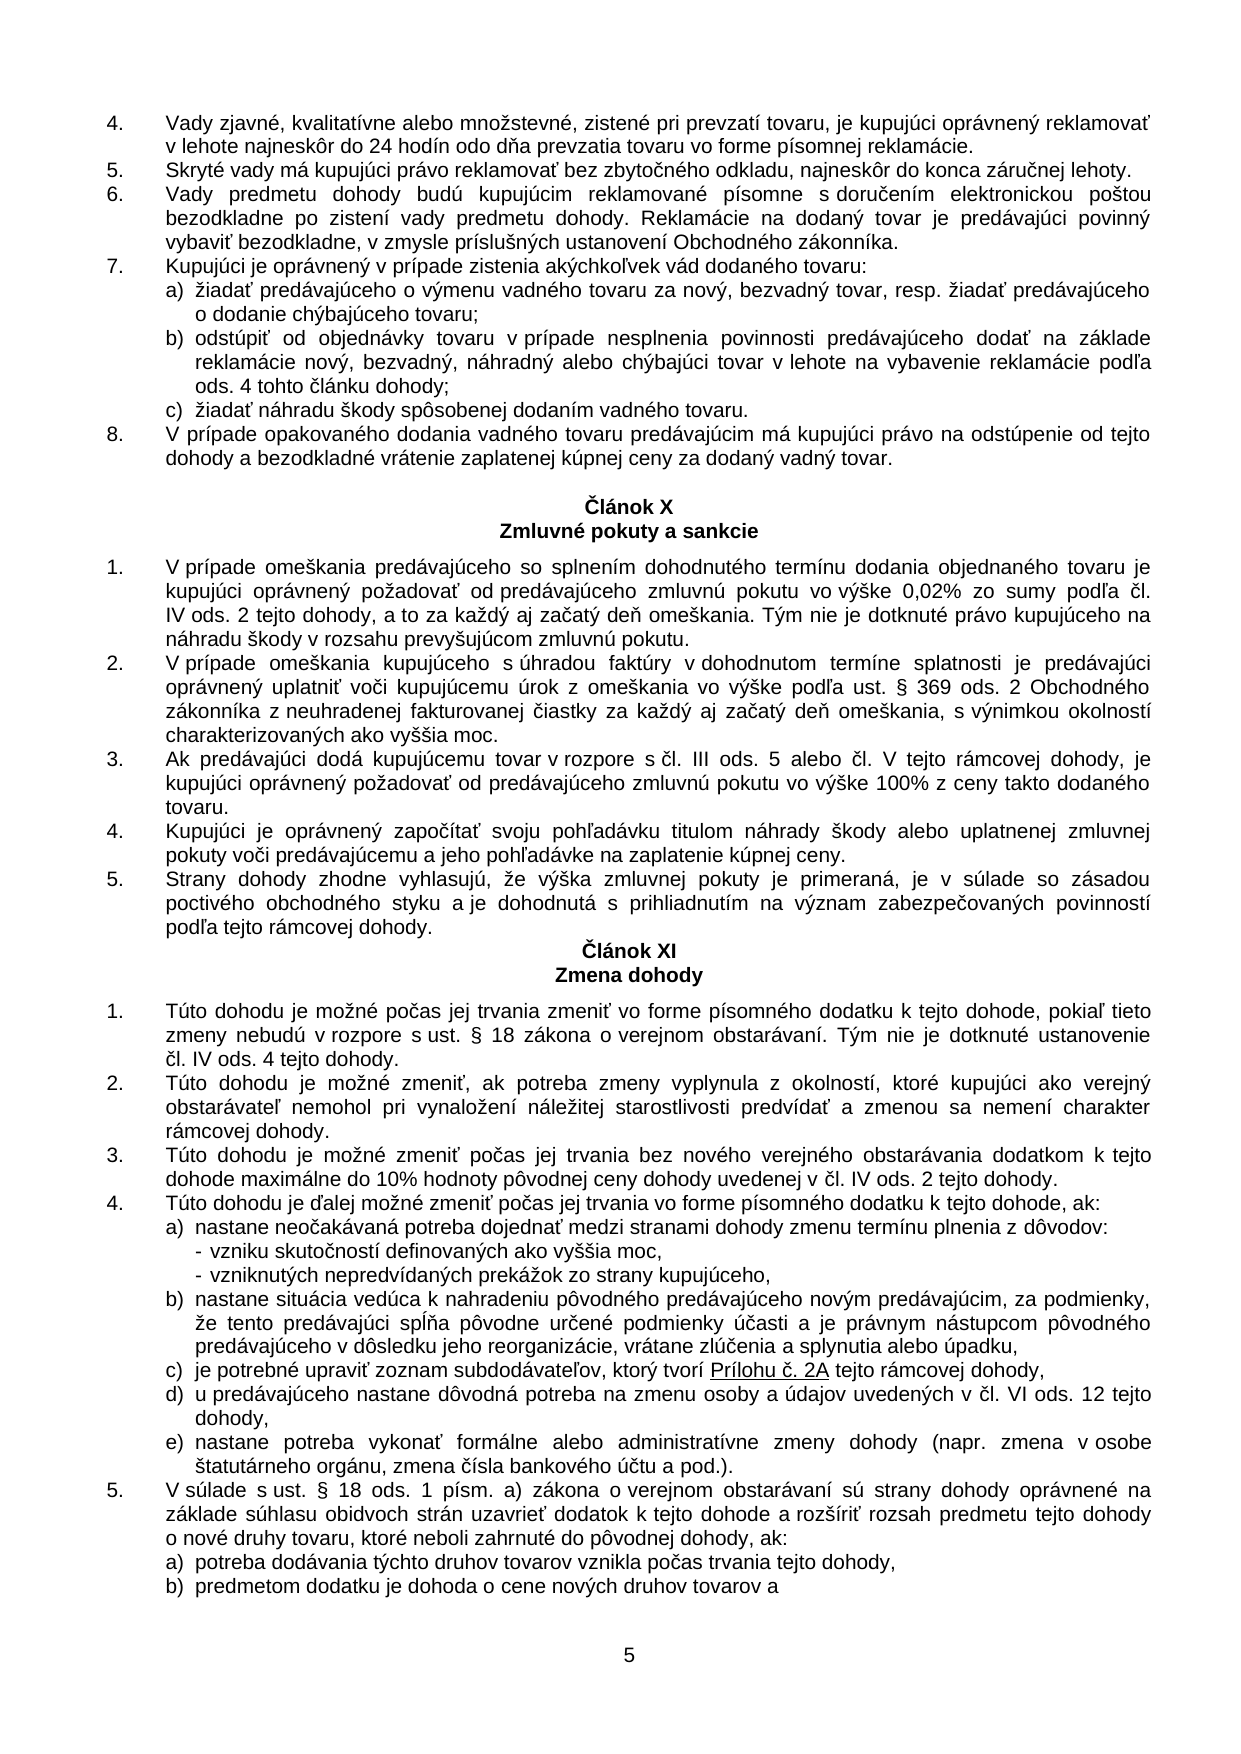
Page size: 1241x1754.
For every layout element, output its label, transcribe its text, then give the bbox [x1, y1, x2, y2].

list vzniknutých nepredvídaných prekážok zo strany kupujúceho, [195, 1262, 1152, 1286]
text Článok X [106, 495, 1152, 519]
text Zmena dohody [106, 962, 1152, 986]
list žiadať náhradu škody spôsobenej dodaním vadného tovaru. [165, 398, 1152, 422]
text Strany dohody zhodne vyhlasujú, že výška zmluvnej pokuty je primeraná, je v súlade so zásadou poctivého obchodného styku a je dohodnutá s prihliadnutím na význam zabezpečovaných povinností podľa tejto rámcovej dohody. [106, 867, 1152, 938]
text Ak predávajúci dodá kupujúcemu tovar v rozpore s čl. III ods. 5 alebo čl. V tejto rámcovej dohody, je kupujúci oprávnený požadovať od predávajúceho zmluvnú pokutu vo výške 100% z ceny takto dodaného tovaru. [106, 747, 1152, 819]
list nastane potreba vykonať formálne alebo administratívne zmeny dohody (napr. zmena v osobe štatutárneho orgánu, zmena čísla bankového účtu a pod.). [165, 1430, 1152, 1478]
text V súlade s ust. § 18 ods. 1 písm. a) zákona o verejnom obstarávaní sú strany dohody oprávnené na základe súhlasu obidvoch strán uzavrieť dodatok k tejto dohode a rozšíriť rozsah predmetu tejto dohody o nové druhy tovaru, ktoré neboli zahrnuté do pôvodnej dohody, ak: [106, 1478, 1152, 1550]
list nastane neočakávaná potreba dojednať medzi stranami dohody zmenu termínu plnenia z dôvodov: [165, 1214, 1152, 1238]
text Túto dohodu je ďalej možné zmeniť počas jej trvania vo forme písomného dodatku k tejto dohode, ak: [106, 1191, 1152, 1214]
list je potrebné upraviť zoznam subdodávateľov, ktorý tvorí Prílohu č. 2A tejto rámcovej dohody, [165, 1358, 1152, 1382]
text V prípade opakovaného dodania vadného tovaru predávajúcim má kupujúci právo na odstúpenie od tejto dohody a bezodkladné vrátenie zaplatenej kúpnej ceny za dodaný vadný tovar. [106, 422, 1152, 470]
text Kupujúci je oprávnený v prípade zistenia akýchkoľvek vád dodaného tovaru: [106, 254, 1152, 278]
list nastane situácia vedúca k nahradeniu pôvodného predávajúceho novým predávajúcim, za podmienky, že tento predávajúci spĺňa pôvodne určené podmienky účasti a je právnym nástupcom pôvodného predávajúceho v dôsledku jeho reorganizácie, vrátane zlúčenia a splynutia alebo úpadku, [165, 1286, 1152, 1358]
list vzniku skutočností definovaných ako vyššia moc, [180, 1238, 1152, 1262]
text Túto dohodu je možné zmeniť počas jej trvania bez nového verejného obstarávania dodatkom k tejto dohode maximálne do 10% hodnoty pôvodnej ceny dohody uvedenej v čl. IV ods. 2 tejto dohody. [106, 1143, 1152, 1191]
text Zmluvné pokuty a sankcie [106, 519, 1152, 543]
text V prípade omeškania kupujúceho s úhradou faktúry v dohodnutom termíne splatnosti je predávajúci oprávnený uplatniť voči kupujúcemu úrok z omeškania vo výške podľa ust. § 369 ods. 2 Obchodného zákonníka z neuhradenej fakturovanej čiastky za každý aj začatý deň omeškania, s výnimkou okolností charakterizovaných ako vyššia moc. [106, 651, 1152, 747]
list potreba dodávania týchto druhov tovarov vznikla počas trvania tejto dohody, [165, 1550, 1152, 1574]
list Túto dohodu je možné počas jej trvania zmeniť vo forme písomného dodatku k tejto dohode, pokiaľ tieto zmeny nebudú v rozpore s ust. § 18 zákona o verejnom obstarávaní. Tým nie je dotknuté ustanovenie čl. IV ods. 4 tejto dohody. [106, 999, 1152, 1071]
list V prípade omeškania predávajúceho so splnením dohodnutého termínu dodania objednaného tovaru je kupujúci oprávnený požadovať od predávajúceho zmluvnú pokutu vo výške 0,02% zo sumy podľa čl. IV ods. 2 tejto dohody, a to za každý aj začatý deň omeškania. Tým nie je dotknuté právo kupujúceho na náhradu škody v rozsahu prevyšujúcom zmluvnú pokutu. [106, 555, 1152, 651]
text Článok XI [106, 938, 1152, 962]
text Kupujúci je oprávnený započítať svoju pohľadávku titulom náhrady škody alebo uplatnenej zmluvnej pokuty voči predávajúcemu a jeho pohľadávke na zaplatenie kúpnej ceny. [106, 819, 1152, 867]
list žiadať predávajúceho o výmenu vadného tovaru za nový, bezvadný tovar, resp. žiadať predávajúceho o dodanie chýbajúceho tovaru; [165, 278, 1152, 326]
text Túto dohodu je možné zmeniť, ak potreba zmeny vyplynula z okolností, ktoré kupujúci ako verejný obstarávateľ nemohol pri vynaložení náležitej starostlivosti predvídať a zmenou sa nemení charakter rámcovej dohody. [106, 1071, 1152, 1143]
list u predávajúceho nastane dôvodná potreba na zmenu osoby a údajov uvedených v čl. VI ods. 12 tejto dohody, [165, 1382, 1152, 1430]
list predmetom dodatku je dohoda o cene nových druhov tovarov a [165, 1574, 1152, 1598]
text Vady zjavné, kvalitatívne alebo množstevné, zistené pri prevzatí tovaru, je kupujúci oprávnený reklamovať v lehote najneskôr do 24 hodín odo dňa prevzatia tovaru vo forme písomnej reklamácie. [106, 110, 1152, 158]
list odstúpiť od objednávky tovaru v prípade nesplnenia povinnosti predávajúceho dodať na základe reklamácie nový, bezvadný, náhradný alebo chýbajúci tovar v lehote na vybavenie reklamácie podľa ods. 4 tohto článku dohody; [165, 326, 1152, 398]
text Vady predmetu dohody budú kupujúcim reklamované písomne s doručením elektronickou poštou bezodkladne po zistení vady predmetu dohody. Reklamácie na dodaný tovar je predávajúci povinný vybaviť bezodkladne, v zmysle príslušných ustanovení Obchodného zákonníka. [106, 182, 1152, 254]
text Skryté vady má kupujúci právo reklamovať bez zbytočného odkladu, najneskôr do konca záručnej lehoty. [106, 158, 1152, 182]
